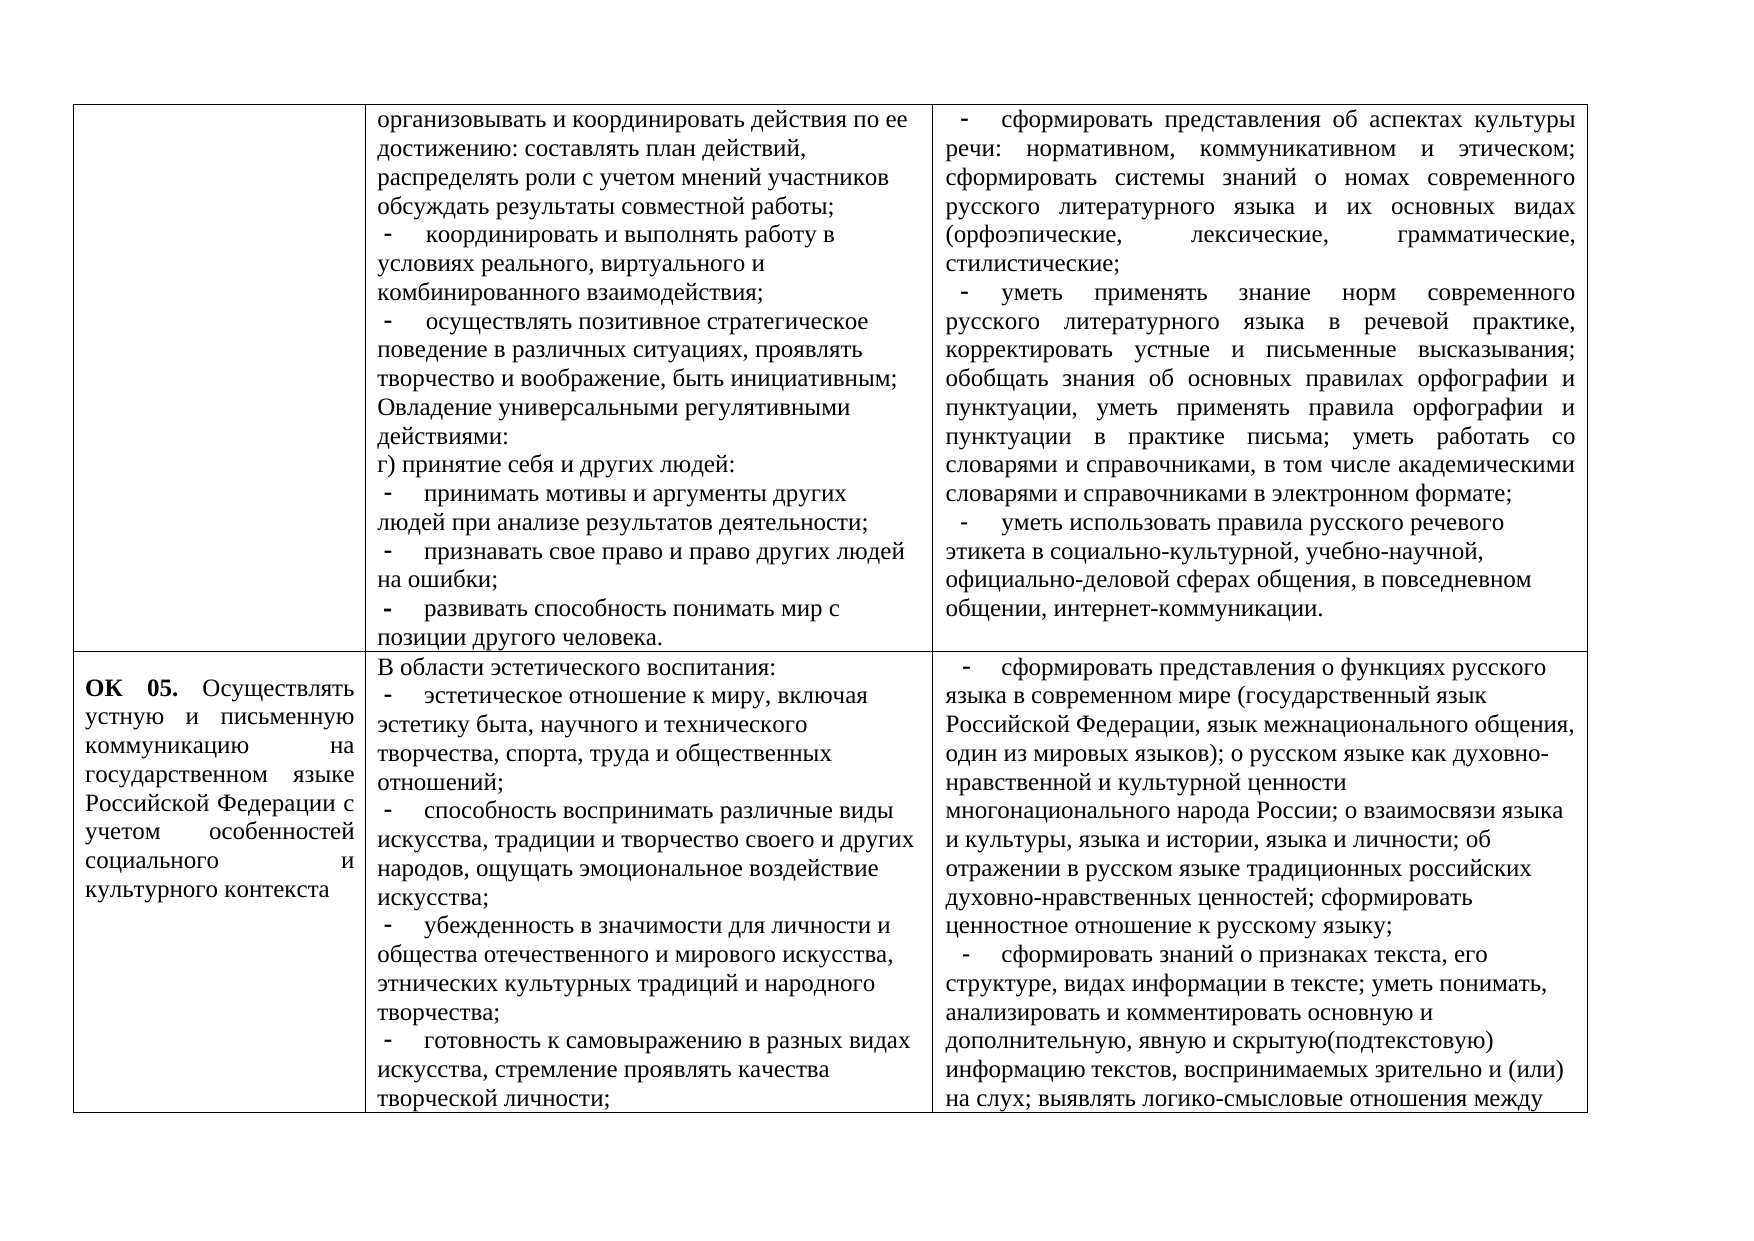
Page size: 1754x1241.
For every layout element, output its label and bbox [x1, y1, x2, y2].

table_cell [74, 652, 365, 1112]
table_cell [933, 652, 1587, 1112]
table_cell [366, 652, 932, 1112]
table_cell [74, 105, 365, 651]
table_cell [933, 105, 1587, 651]
table_cell [366, 105, 932, 651]
